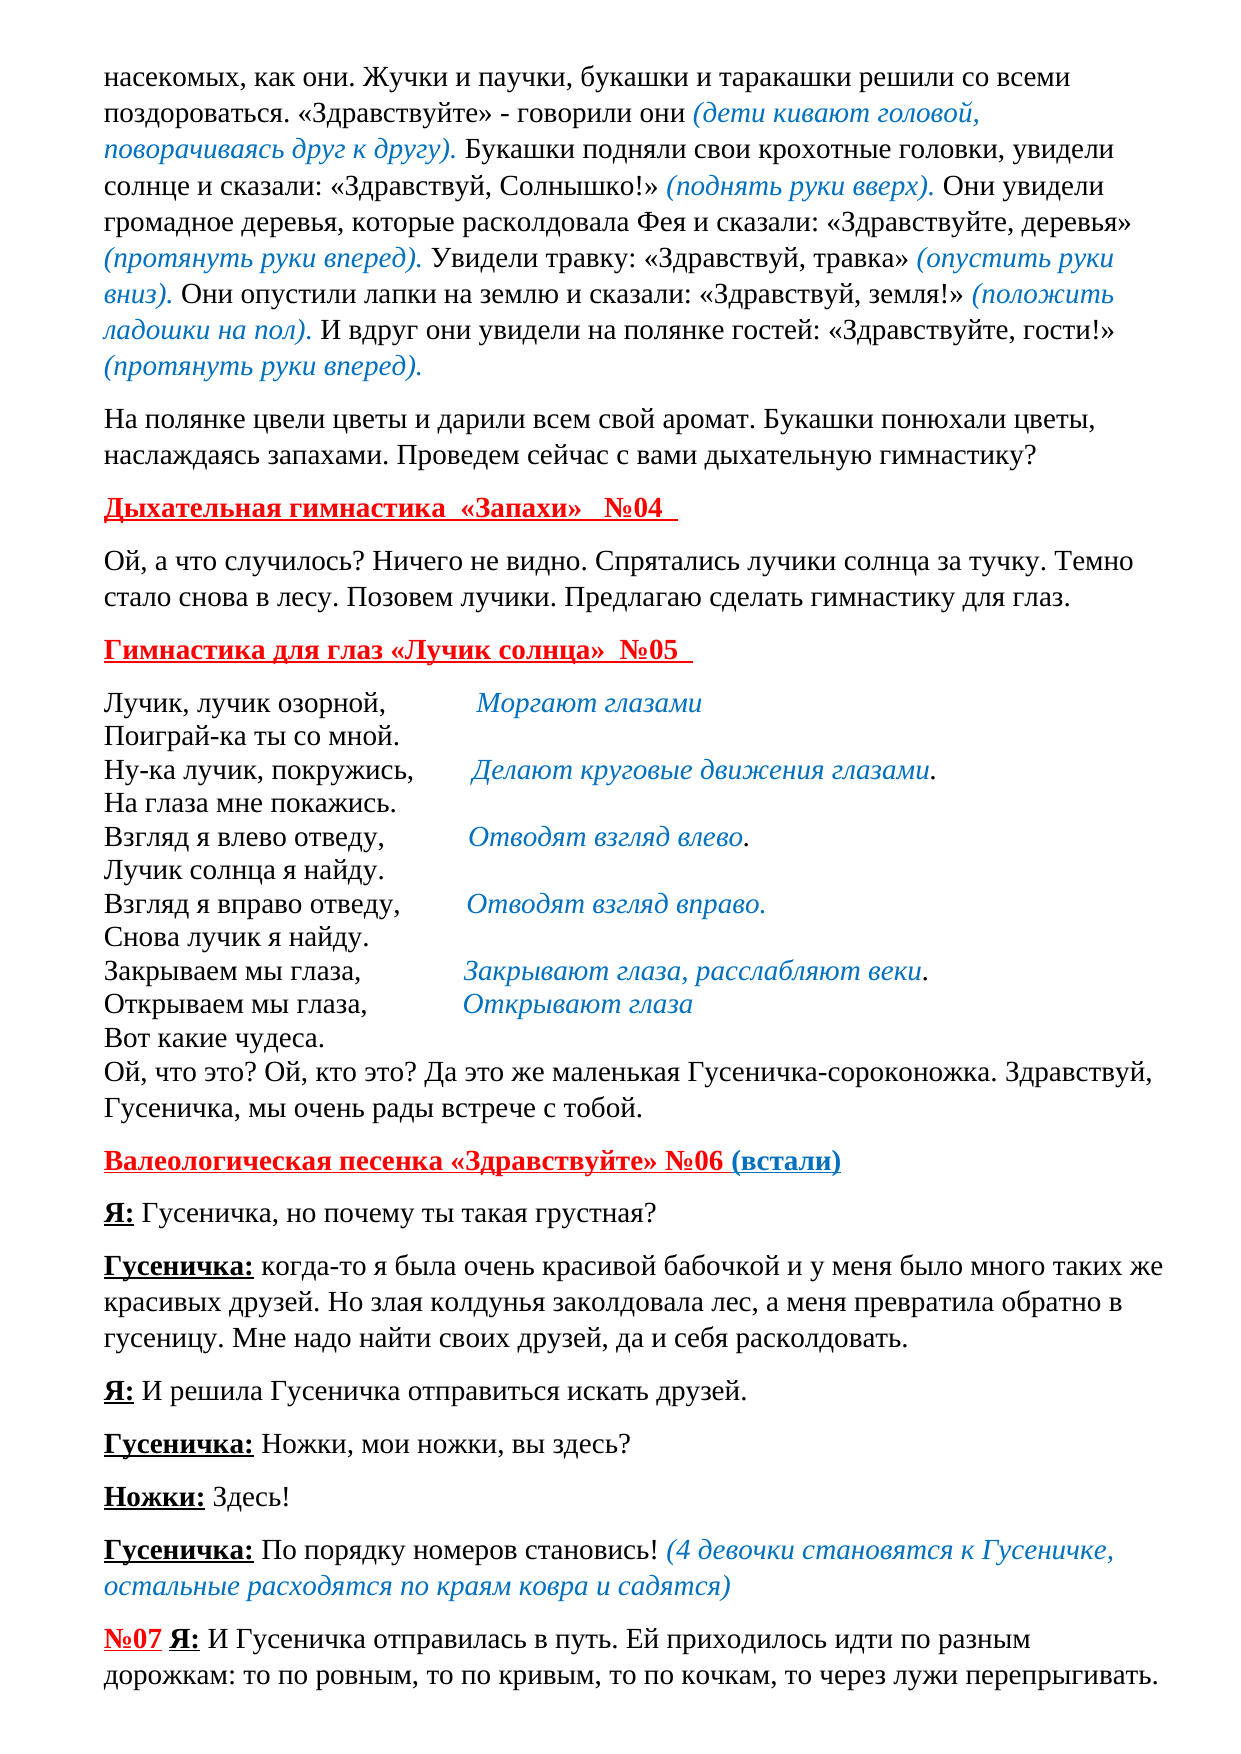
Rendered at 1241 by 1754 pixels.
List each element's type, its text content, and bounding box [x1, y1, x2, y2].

text Я: Гусеничка, но почему ты такая грустная? [103, 1195, 1167, 1229]
text Ой, что это? Ой, кто это? Да это же маленькая Гусеничка-сороконожка. Здравствуй, Гусеничка, мы очень рады встрече с тобой. [103, 1054, 1167, 1123]
text Взгляд я влево отведу, Отводят взгляд влево. [103, 819, 1167, 852]
text Закрываем мы глаза, Закрывают глаза, расслабляют веки. [103, 953, 1167, 987]
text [103, 59, 1167, 382]
text Ножки: Здесь! [103, 1479, 1167, 1512]
text Гусеничка: когда-то я была очень красивой бабочкой и у меня было много таких же красивых друзей. Но злая колдунья заколдовала лес, а меня превратила обратно в гусеницу. Мне надо найти своих друзей, да и себя расколдовать. [103, 1248, 1167, 1354]
text Взгляд я вправо отведу, Отводят взгляд вправо. [103, 886, 1167, 919]
text Валеологическая песенка «Здравствуйте» №06 (встали) [103, 1143, 1167, 1176]
text Открываем мы глаза, Открывают глаза [103, 987, 1167, 1020]
text На глаза мне покажись. [103, 785, 1167, 819]
text Снова лучик я найду. [103, 919, 1167, 953]
text Ну-ка лучик, покружись, Делают круговые движения глазами. [103, 752, 1167, 785]
text Поиграй-ка ты со мной. [103, 718, 1167, 752]
text Дыхательная гимнастика «Запахи» №04 [103, 490, 1167, 524]
text Гимнастика для глаз «Лучик солнца» №05 [103, 632, 1167, 665]
text Гусеничка: По порядку номеров становись! (4 девочки становятся к Гусеничке, остальные расходятся по краям ковра и садятся) [103, 1532, 1167, 1601]
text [103, 1621, 1167, 1690]
text Вот какие чудеса. [103, 1020, 1167, 1054]
text Лучик, лучик озорной, Моргают глазами [103, 685, 1167, 718]
text Гусеничка: Ножки, мои ножки, вы здесь? [103, 1426, 1167, 1460]
text На полянке цвели цветы и дарили всем свой аромат. Букашки понюхали цветы, наслаждаясь запахами. Проведем сейчас с вами дыхательную гимнастику? [103, 401, 1167, 471]
text Я: И решила Гусеничка отправиться искать друзей. [103, 1373, 1167, 1407]
text Лучик солнца я найду. [103, 852, 1167, 886]
text Ой, а что случилось? Ничего не видно. Спрятались лучики солнца за тучку. Темно стало снова в лесу. Позовем лучики. Предлагаю сделать гимнастику для глаз. [103, 543, 1167, 613]
